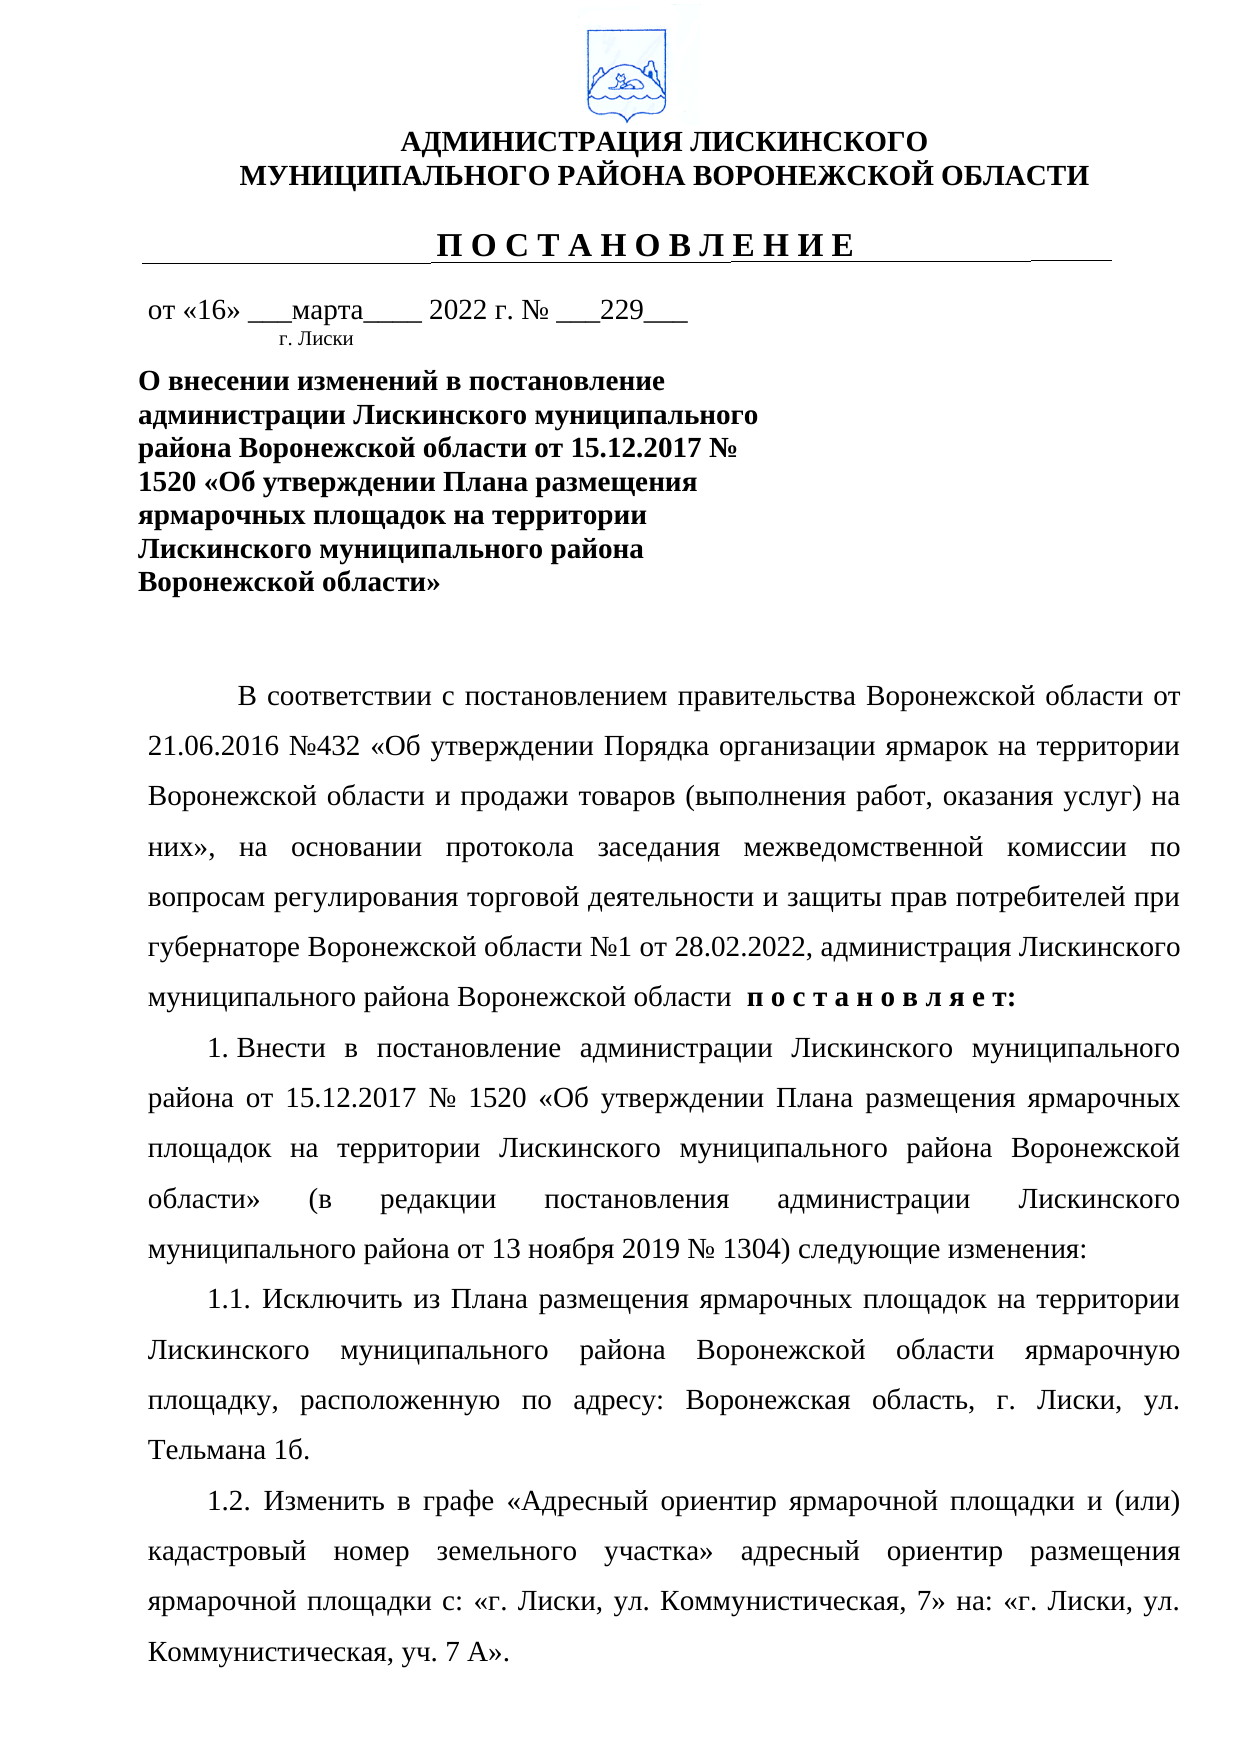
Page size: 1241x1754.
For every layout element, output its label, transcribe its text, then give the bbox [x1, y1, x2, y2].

text от «16» ___марта____ 2022 г. № ___229___ [148, 292, 1181, 325]
text АДМИНИСТРАЦИЯ ЛИСКИНСКОГО [148, 124, 1181, 158]
text П О С Т А Н О В Л Е Н И Е [133, 225, 1149, 263]
list Внести в постановление администрации Лискинского муниципального района от 15.12.2017 № 1520 «Об утверждении Плана размещения ярмарочных площадок на территории Лискинского муниципального района Воронежской области» (в редакции постановления администрации Лискинского муниципального района от 13 ноября 2019 № 1304) следующие изменения: [148, 1030, 1181, 1265]
text г. Лиски [148, 325, 1181, 349]
picture [578, 4, 700, 124]
text МУНИЦИПАЛЬНОГО РАЙОНА ВОРОНЕЖСКОЙ ОБЛАСТИ [148, 158, 1181, 191]
list Исключить из Плана размещения ярмарочных площадок на территории Лискинского муниципального района Воронежской области ярмарочную площадку, расположенную по адресу: Воронежская область, г. Лиски, ул. Тельмана 1б. [148, 1281, 1181, 1466]
text В соответствии с постановлением правительства Воронежской области от 21.06.2016 №432 «Об утверждении Порядка организации ярмарок на территории Воронежской области и продажи товаров (выполнения работ, оказания услуг) на них», на основании протокола заседания межведомственной комиссии по вопросам регулирования торговой деятельности и защиты прав потребителей при губернаторе Воронежской области №1 от 28.02.2022, администрация Лискинского муниципального района Воронежской области п о с т а н о в л я е т: [148, 678, 1181, 1013]
list Изменить в графе «Адресный ориентир ярмарочной площадки и (или) кадастровый номер земельного участка» адресный ориентир размещения ярмарочной площадки с: «г. Лиски, ул. Коммунистическая, 7» на: «г. Лиски, ул. Коммунистическая, уч. 7 А». [148, 1483, 1181, 1667]
